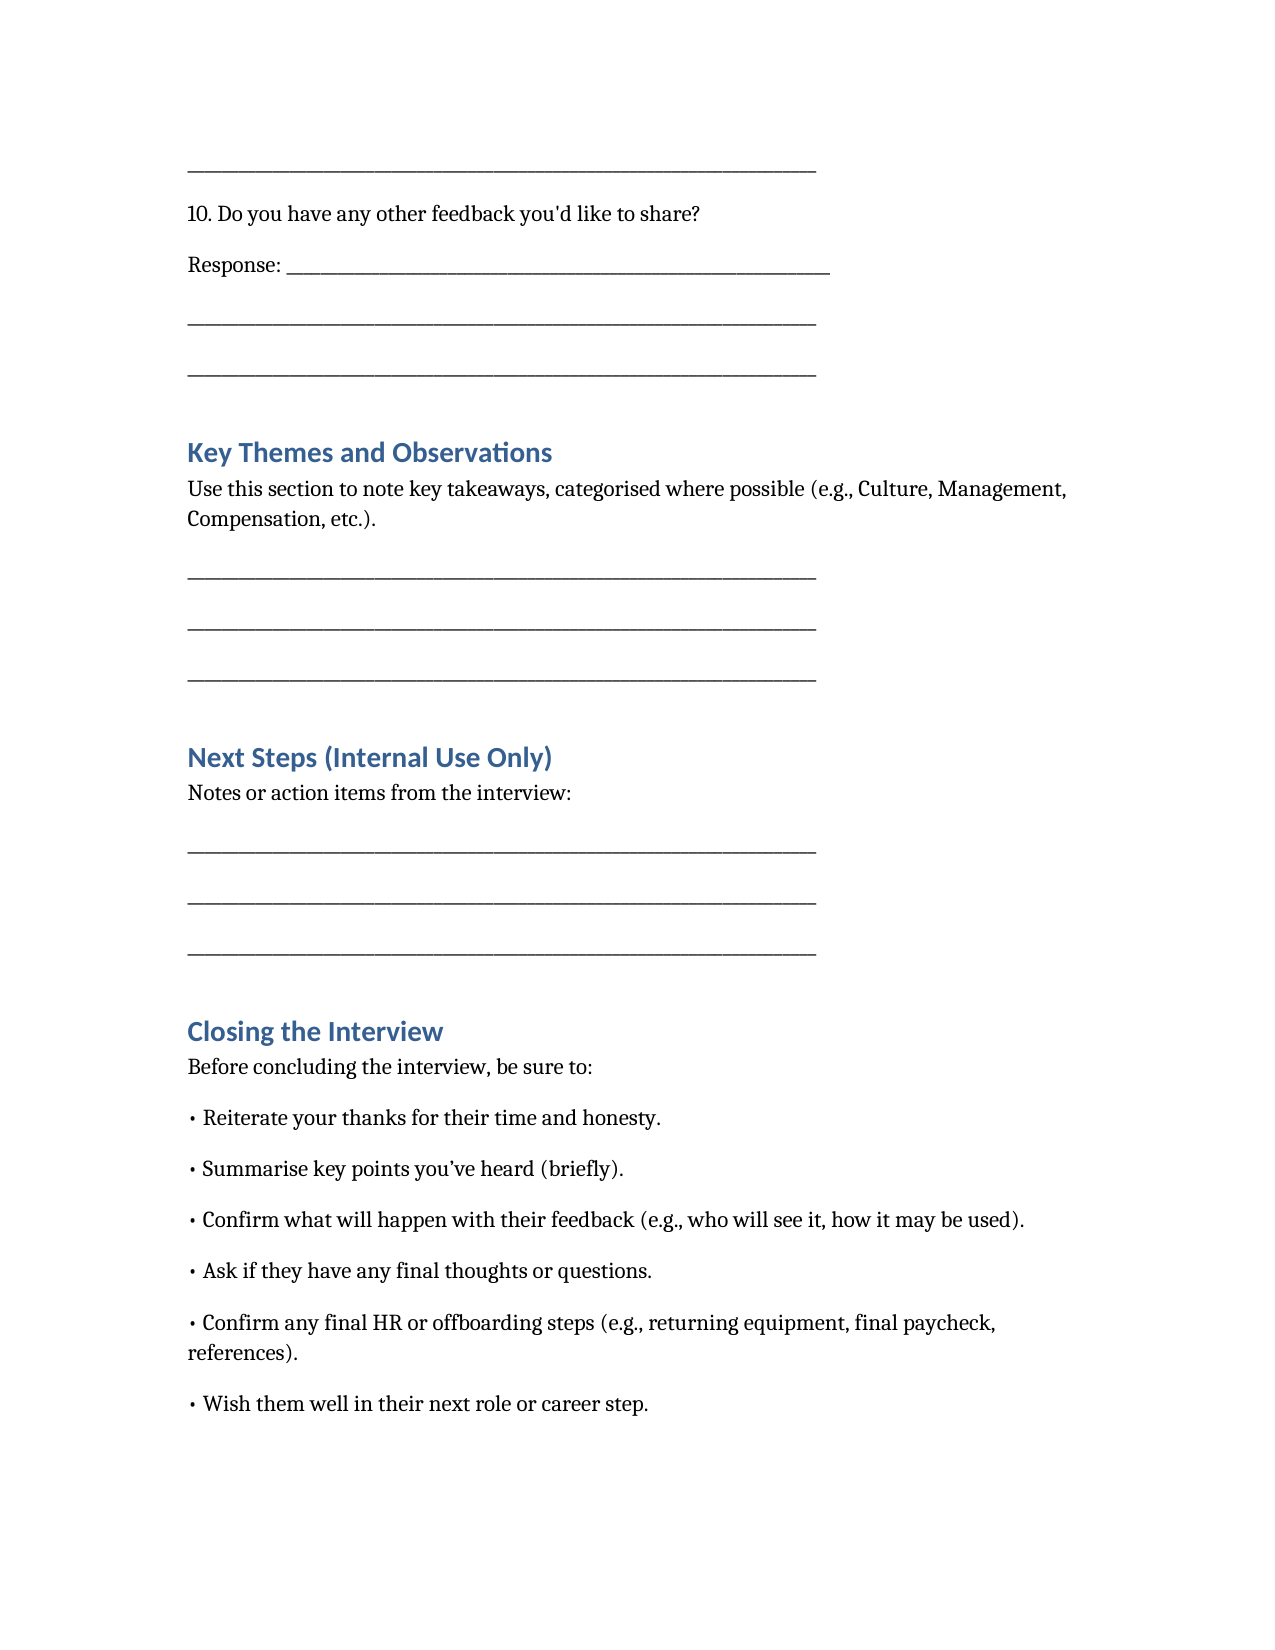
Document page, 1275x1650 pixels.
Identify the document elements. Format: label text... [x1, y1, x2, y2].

text __________________________________________________________________________ [187, 557, 1087, 583]
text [187, 150, 1087, 176]
text • Wish them well in their next role or career step. [187, 1391, 1087, 1417]
text Before concluding the interview, be sure to: [187, 1054, 1087, 1080]
text • Confirm any final HR or offboarding steps (e.g., returning equipment, final paycheck, references). [187, 1309, 1087, 1366]
text __________________________________________________________________________ [187, 659, 1087, 685]
text • Confirm what will happen with their feedback (e.g., who will see it, how it may be used). [187, 1207, 1087, 1233]
text __________________________________________________________________________ [187, 831, 1087, 857]
text __________________________________________________________________________ [187, 608, 1087, 634]
text • Ask if they have any final thoughts or questions. [187, 1258, 1087, 1284]
text __________________________________________________________________________ [187, 933, 1087, 959]
subtitle Closing the Interview [187, 1013, 1087, 1049]
text Use this section to note key takeaways, categorised where possible (e.g., Culture, Management, Compensation, etc.). [187, 475, 1087, 532]
text __________________________________________________________________________ [187, 354, 1087, 381]
text 10. Do you have any other feedback you'd like to share? [187, 201, 1087, 227]
text Notes or action items from the interview: [187, 780, 1087, 806]
text • Reiterate your thanks for their time and honesty. [187, 1105, 1087, 1131]
text • Summarise key points you’ve heard (briefly). [187, 1156, 1087, 1182]
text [187, 252, 1087, 278]
text __________________________________________________________________________ [187, 303, 1087, 329]
subtitle Next Steps (Internal Use Only) [187, 739, 1087, 774]
text __________________________________________________________________________ [187, 882, 1087, 908]
subtitle Key Themes and Observations [187, 434, 1087, 470]
